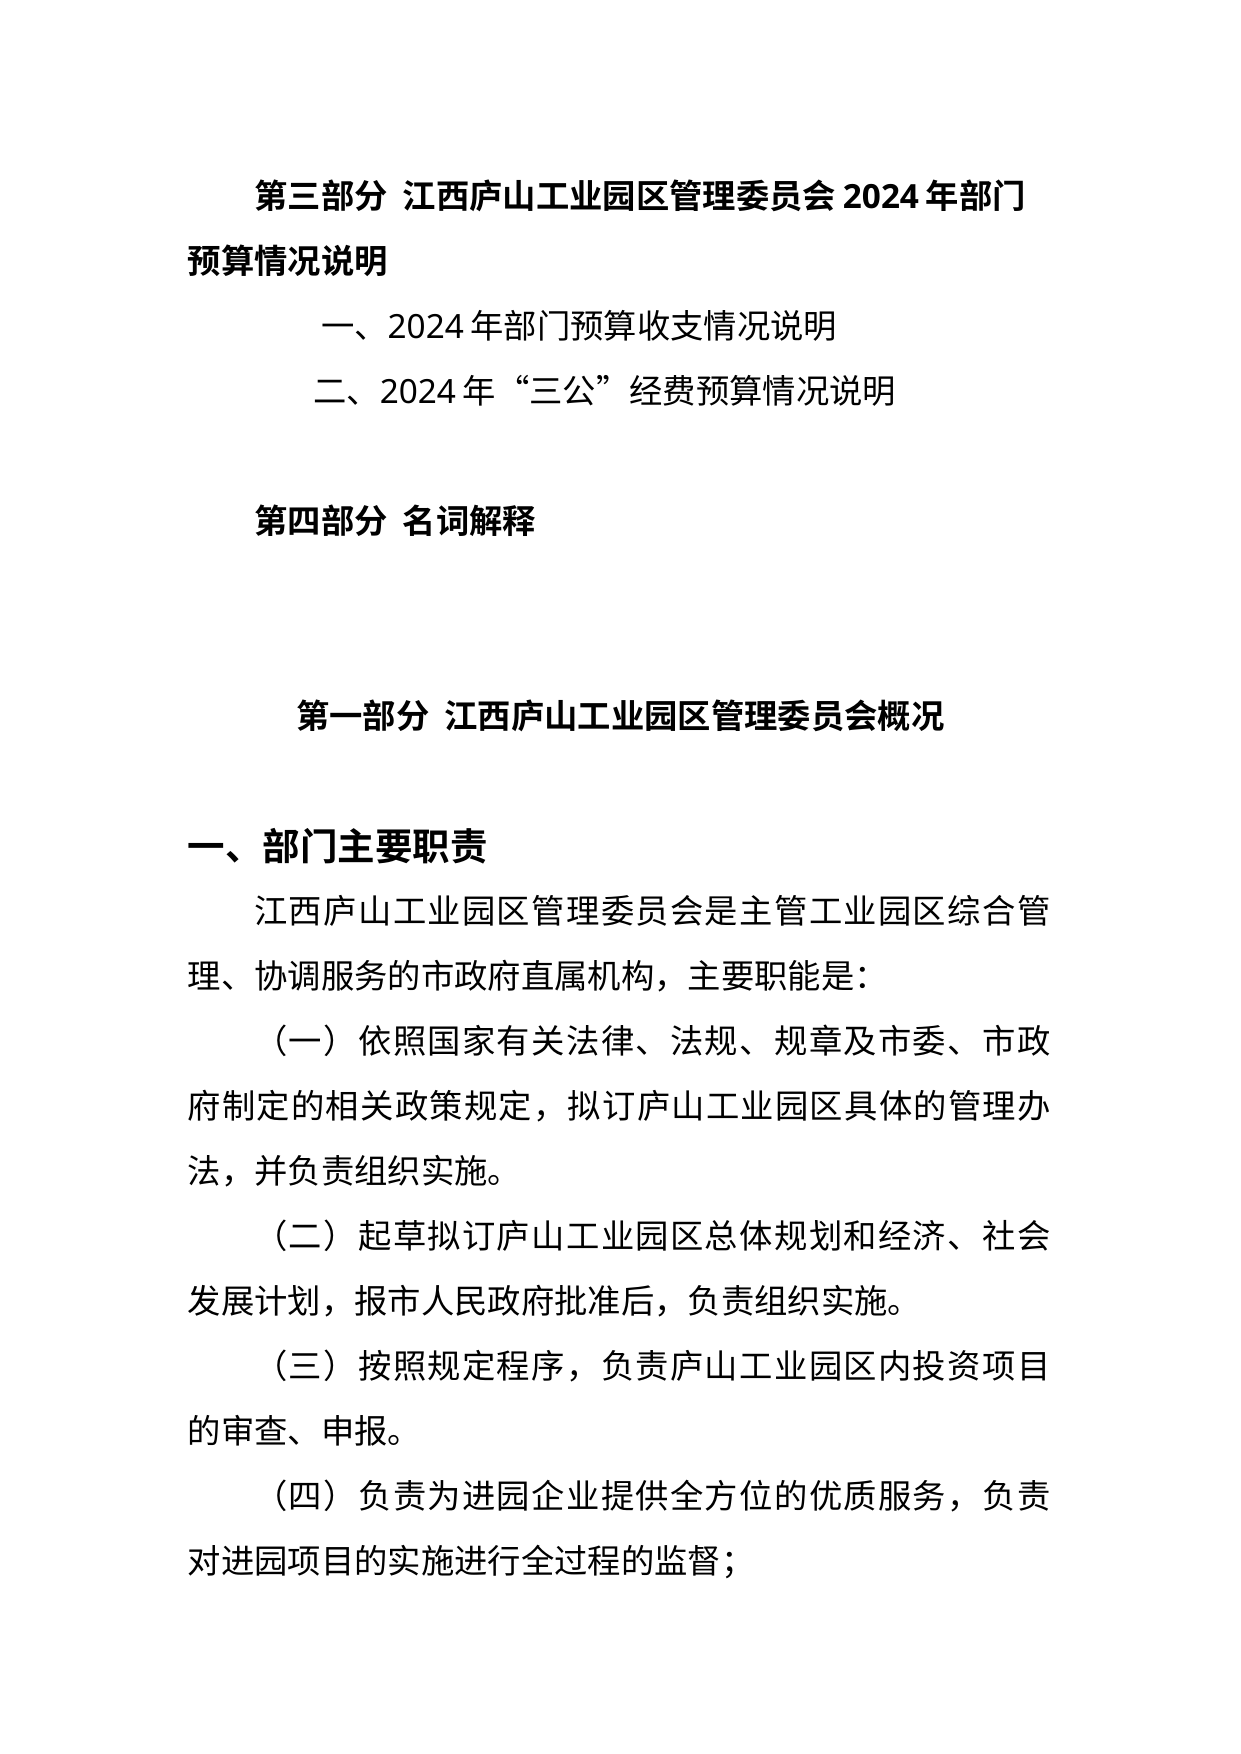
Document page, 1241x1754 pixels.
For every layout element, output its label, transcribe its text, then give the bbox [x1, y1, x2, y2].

text （二）起草拟订庐山工业园区总体规划和经济、社会发展计划，报市人民政府批准后，负责组织实施。 [187, 1202, 1053, 1332]
text 一、2024年部门预算收支情况说明 [187, 292, 1053, 357]
text 第三部分 江西庐山工业园区管理委员会2024年部门预算情况说明 [187, 162, 1053, 292]
text （一）依照国家有关法律、法规、规章及市委、市政府制定的相关政策规定，拟订庐山工业园区具体的管理办法，并负责组织实施。 [187, 1007, 1053, 1202]
text 第一部分 江西庐山工业园区管理委员会概况 [187, 682, 1053, 747]
text 第四部分 名词解释 [187, 487, 1053, 552]
text （三）按照规定程序，负责庐山工业园区内投资项目的审查、申报。 [187, 1332, 1053, 1462]
text 江西庐山工业园区管理委员会是主管工业园区综合管理、协调服务的市政府直属机构，主要职能是： [187, 877, 1053, 1007]
text （四）负责为进园企业提供全方位的优质服务，负责对进园项目的实施进行全过程的监督； [187, 1462, 1053, 1592]
text 一、部门主要职责 [187, 812, 1053, 877]
text 二、2024年“三公”经费预算情况说明 [187, 357, 1053, 422]
